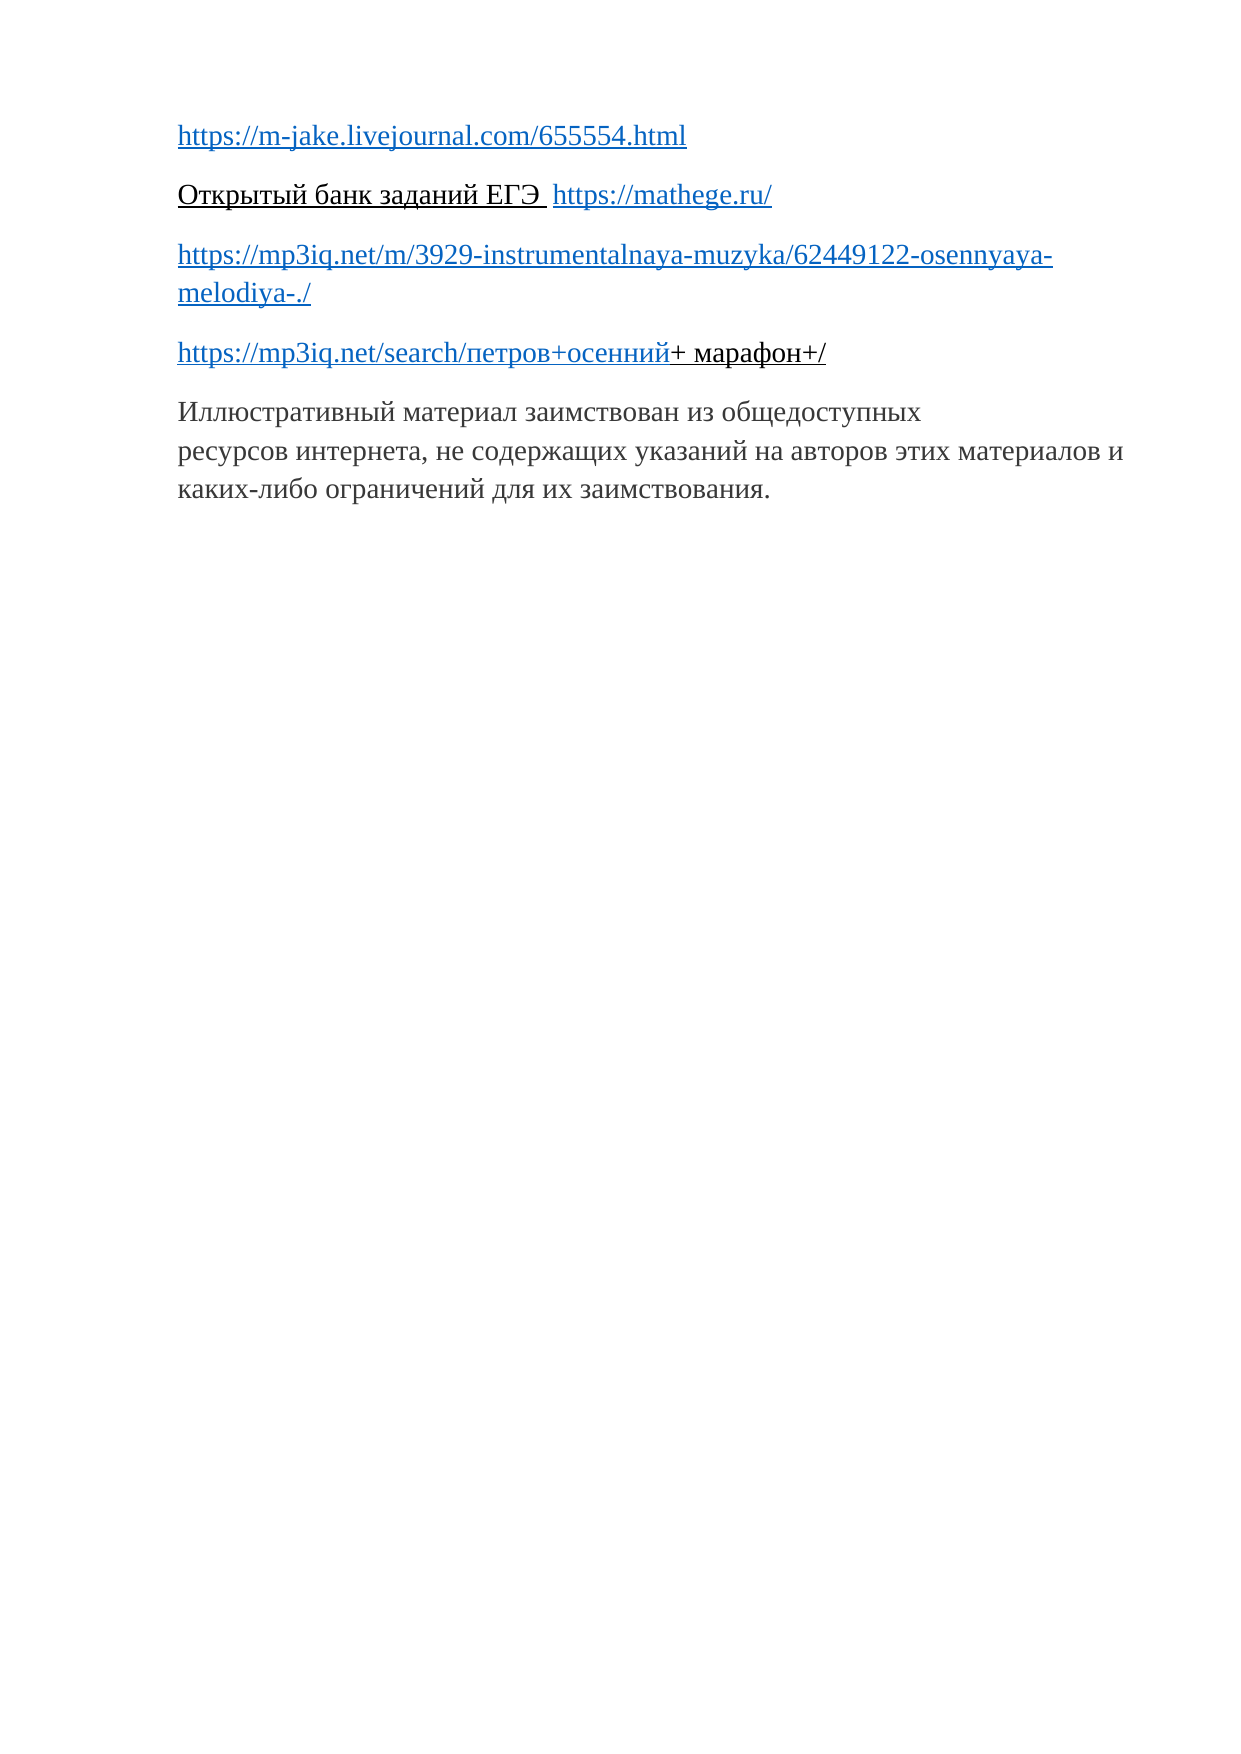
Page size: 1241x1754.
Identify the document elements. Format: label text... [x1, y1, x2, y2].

text https://mp3iq.net/m/3929-instrumentalnaya-muzyka/62449122-osennyaya-melodiya-./ [177, 237, 1152, 309]
text https://m-jake.livejournal.com/655554.html [177, 118, 1152, 152]
text https://mp3iq.net/search/петров+осенний+ марафон+/ [177, 335, 1152, 368]
text Иллюстративный материал заимствован из общедоступных ресурсов интернета, не содержащих указаний на авторов этих материалов и каких-либо ограничений для их заимствования. [177, 394, 1152, 505]
text Открытый банк заданий ЕГЭ https://mathege.ru/ [177, 177, 1152, 211]
